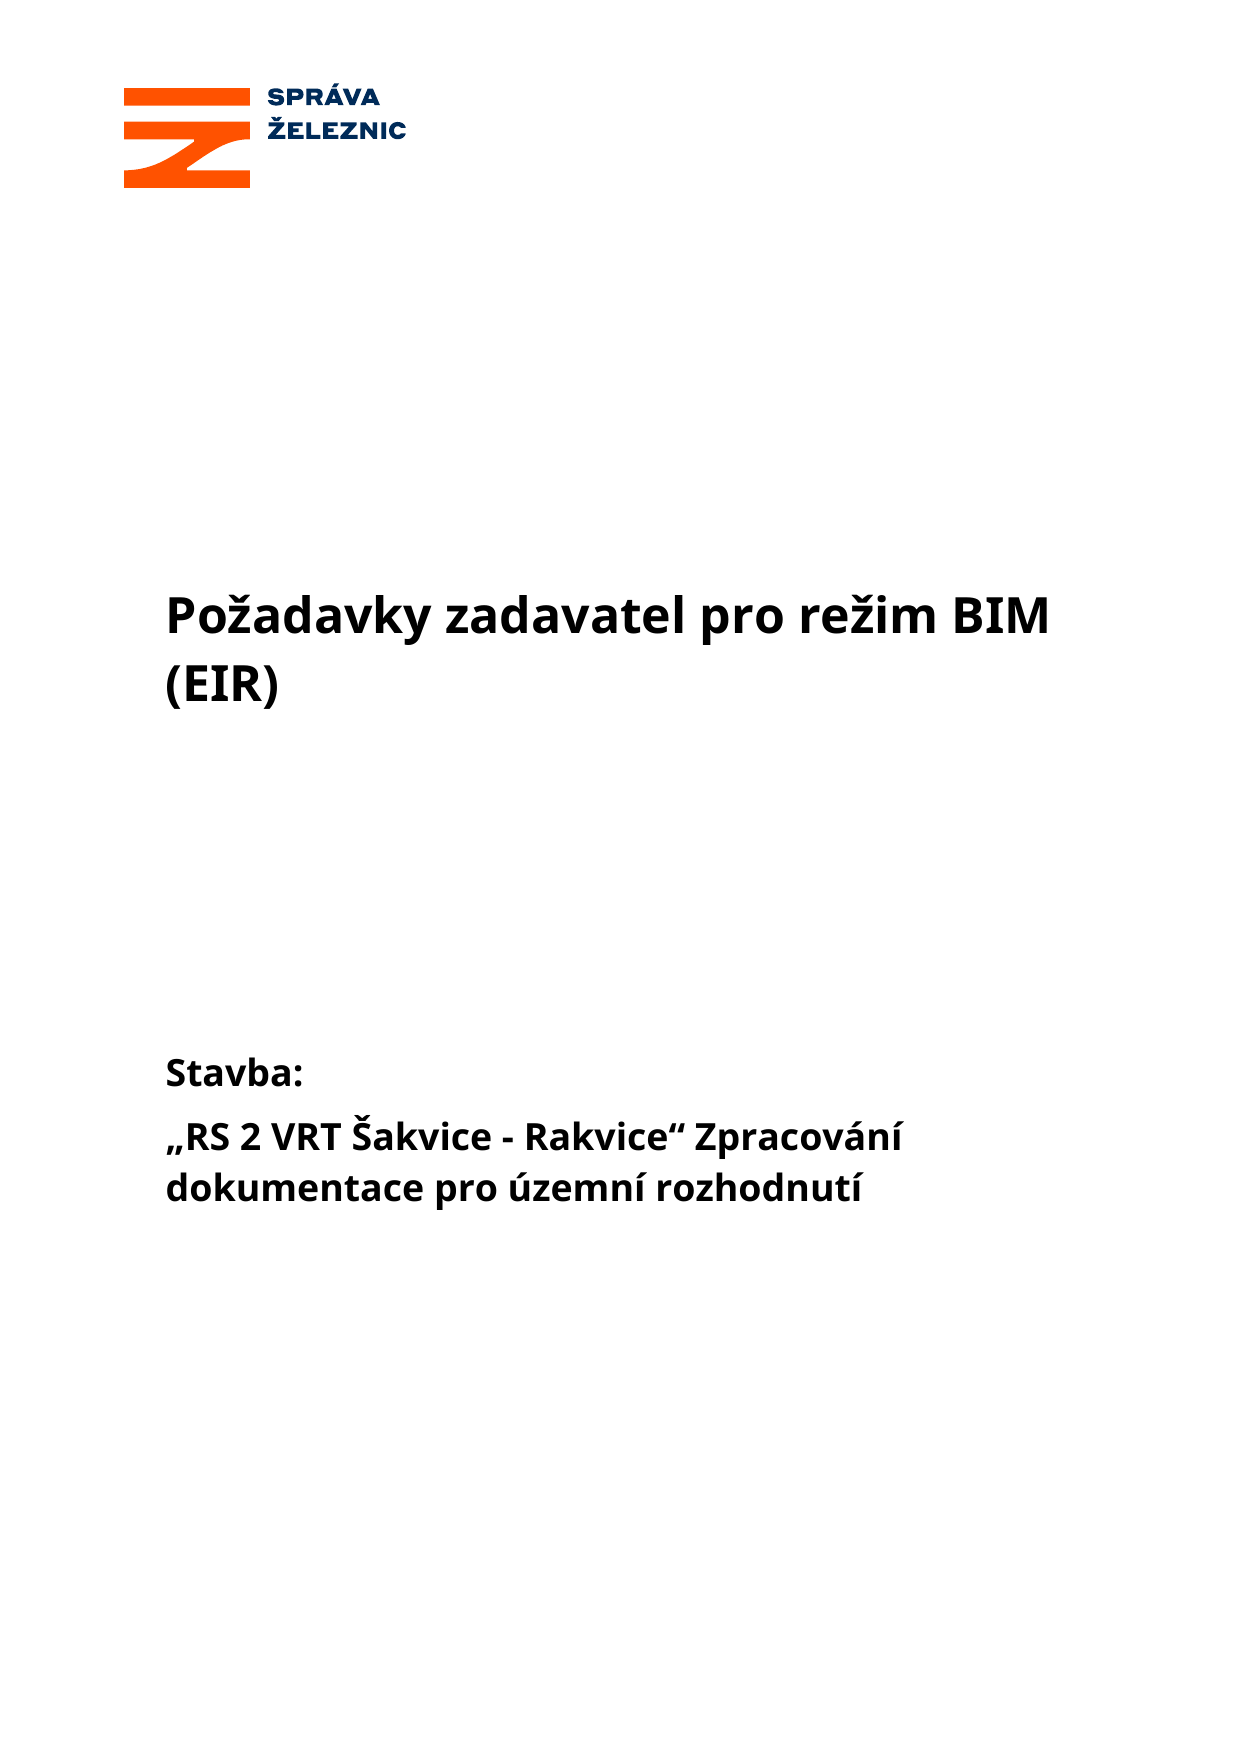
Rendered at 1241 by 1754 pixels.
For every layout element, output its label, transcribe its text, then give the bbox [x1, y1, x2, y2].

text Stavba: [165, 1046, 1075, 1097]
text Požadavky zadavatel pro režim BIM (EIR) [165, 580, 1075, 716]
